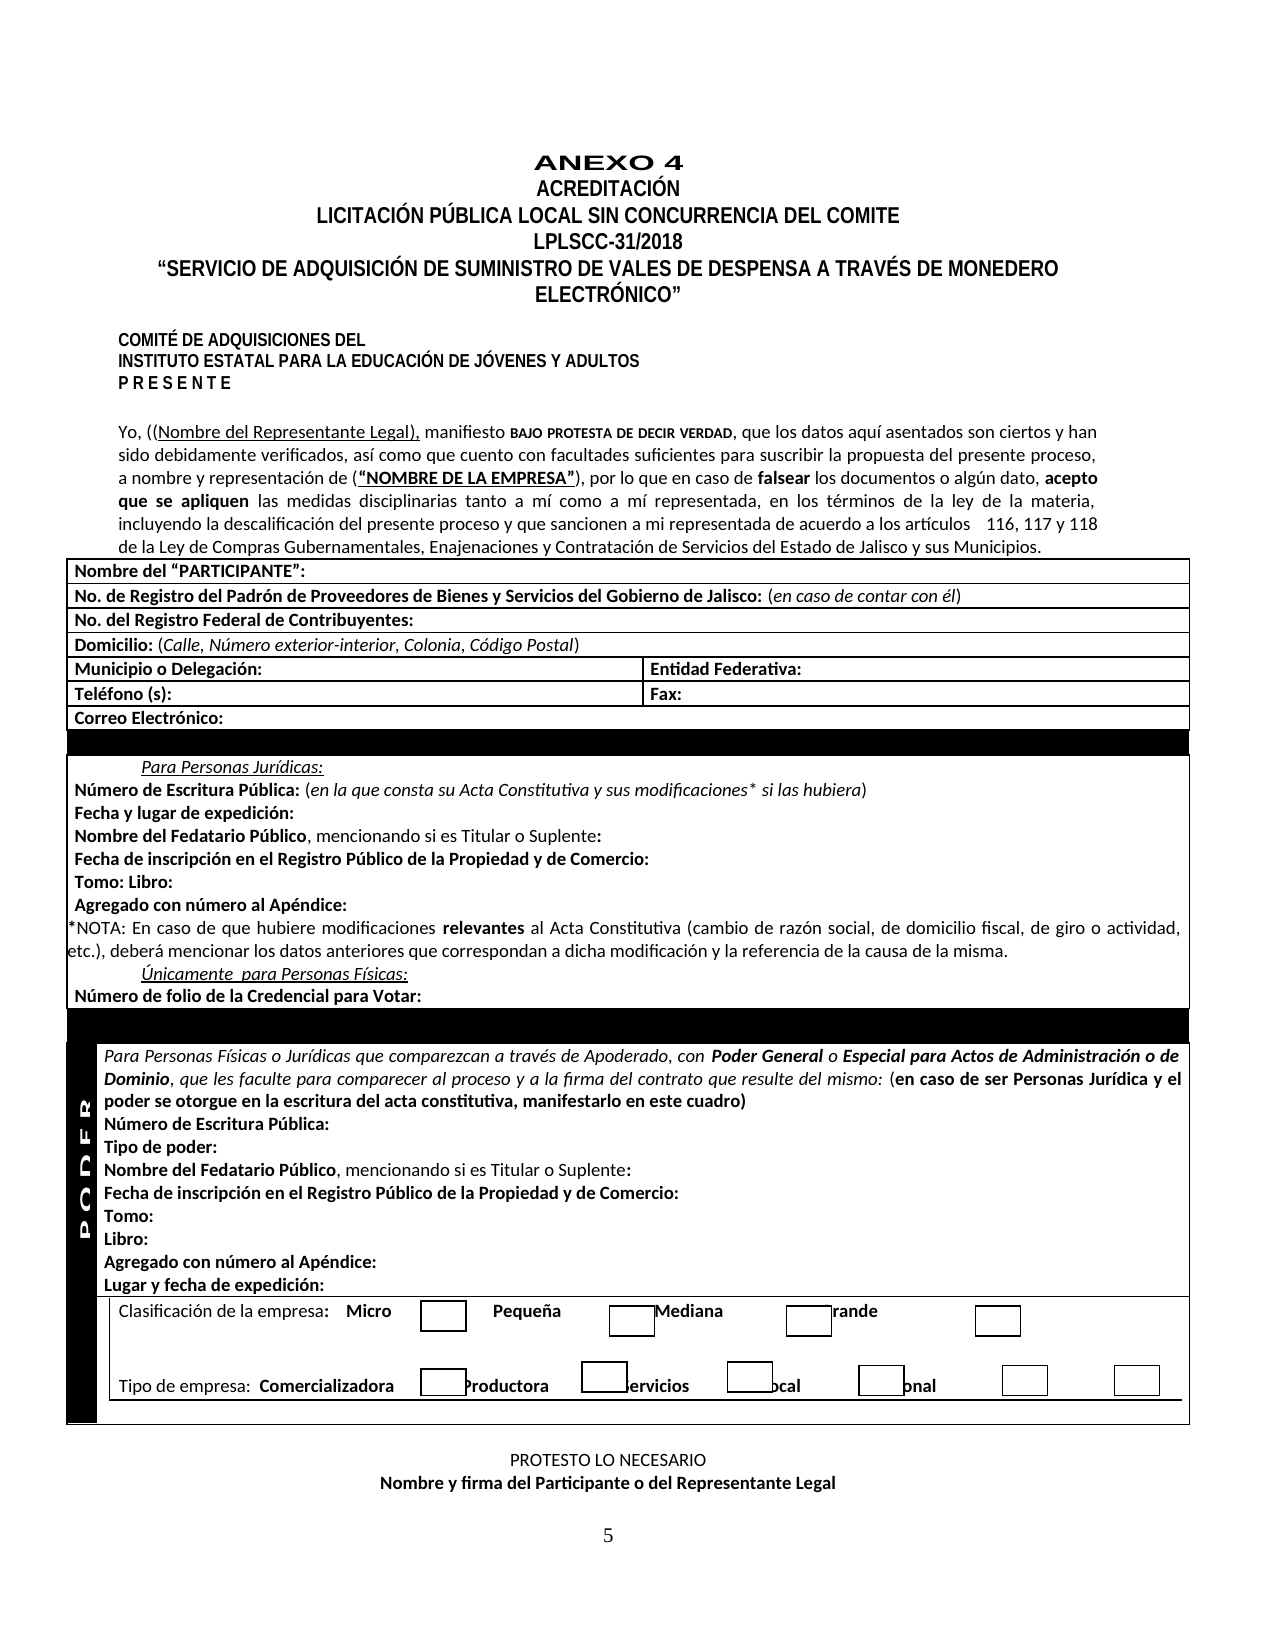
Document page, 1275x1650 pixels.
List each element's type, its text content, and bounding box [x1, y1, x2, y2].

table_cell Clasificación de la empresa: Micro Pequeña Mediana Grande Tipo de empresa: Comercializadora Productora Servicios Local Nacional Int. [97, 1297, 1189, 1423]
table_cell Municipio o Delegación: [68, 658, 642, 680]
table_cell Correo Electrónico: [68, 707, 1189, 729]
text Yo, ((Nombre del Representante Legal), manifiesto bajo protesta de decir verdad, que los datos aquí asentados son ciertos y han sido debidamente verificados, así como que cuento con facultades suficientes para suscribir la propuesta del presente proceso, a nombre y representación de (“NOMBRE DE LA EMPRESA”), por lo que en caso de falsear los documentos o algún dato, acepto que se apliquen las medidas disciplinarias tanto a mí como a mí representada, en los términos de la ley de la materia, incluyendo la descalificación del presente proceso y que sancionen a mi representada de acuerdo a los artículos 116, 117 y 118 de la Ley de Compras Gubernamentales, Enajenaciones y Contratación de Servicios del Estado de Jalisco y sus Municipios. [118, 421, 1098, 558]
subtitle instituto ESTATAL PARA LA EDUCACIÓN DE JÓVENES Y ADULTOS [118, 350, 1098, 372]
table_cell [68, 1297, 96, 1423]
text “SERVICIO DE ADQUISICIÓN DE SUMINISTRO DE VALES DE DESPENSA A TRAVÉS DE MONEDERO ELECTRÓNICO” [118, 254, 1098, 307]
table_cell P O D E R [68, 1044, 96, 1296]
table_header Nombre del “PARTICIPANTE”: [68, 560, 1189, 582]
subtitle COMITÉ DE ADQUISICIONES DEL [118, 329, 1098, 350]
table_cell Teléfono (s): [68, 682, 642, 705]
text LICITACIÓN PÚBLICA LOCAL SIN CONCURRENCIA DEL COMITE [118, 202, 1098, 228]
text P R E S E N T E [118, 372, 1098, 393]
text ANEXO 4 [118, 148, 1098, 175]
table_cell Entidad Federativa: [644, 658, 1189, 680]
text PROTESTO LO NECESARIO [118, 1448, 1098, 1471]
text LPLSCC-31/2018 [118, 228, 1098, 254]
table_cell Para Personas Físicas o Jurídicas que comparezcan a través de Apoderado, con Poder General o Especial para Actos de Administración o de Dominio, que les faculte para comparecer al proceso y a la firma del contrato que resulte del mismo: (en caso de ser Personas Jurídica y el poder se otorgue en la escritura del acta constitutiva, manifestarlo en este cuadro) Número de Escritura Pública: Tipo de poder: Nombre del Fedatario Público, mencionando si es Titular o Suplente: Fecha de inscripción en el Registro Público de la Propiedad y de Comercio: Tomo: Libro: Agregado con número al Apéndice: Lugar y fecha de expedición: [97, 1044, 1189, 1296]
table_cell Para Personas Jurídicas: Número de Escritura Pública: (en la que consta su Acta Constitutiva y sus modificaciones* si las hubiera) Fecha y lugar de expedición: Nombre del Fedatario Público, mencionando si es Titular o Suplente: Fecha de inscripción en el Registro Público de la Propiedad y de Comercio: Tomo: Libro: Agregado con número al Apéndice: *NOTA: En caso de que hubiere modificaciones relevantes al Acta Constitutiva (cambio de razón social, de domicilio fiscal, de giro o actividad, etc.), deberá mencionar los datos anteriores que correspondan a dicha modificación y la referencia de la causa de la misma. Únicamente para Personas Físicas: Número de folio de la Credencial para Votar: [68, 756, 1189, 1008]
table_cell No. del Registro Federal de Contribuyentes: [68, 609, 1189, 631]
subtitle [118, 1471, 1098, 1494]
text ACREDITACIÓN [118, 175, 1098, 202]
table_cell [67, 1009, 1189, 1042]
table_cell Fax: [644, 682, 1189, 705]
table_cell [67, 731, 1189, 754]
table_cell Domicilio: (Calle, Número exterior-interior, Colonia, Código Postal) [68, 633, 1189, 656]
table_cell No. de Registro del Padrón de Proveedores de Bienes y Servicios del Gobierno de Jalisco: (en caso de contar con él) [68, 584, 1189, 607]
